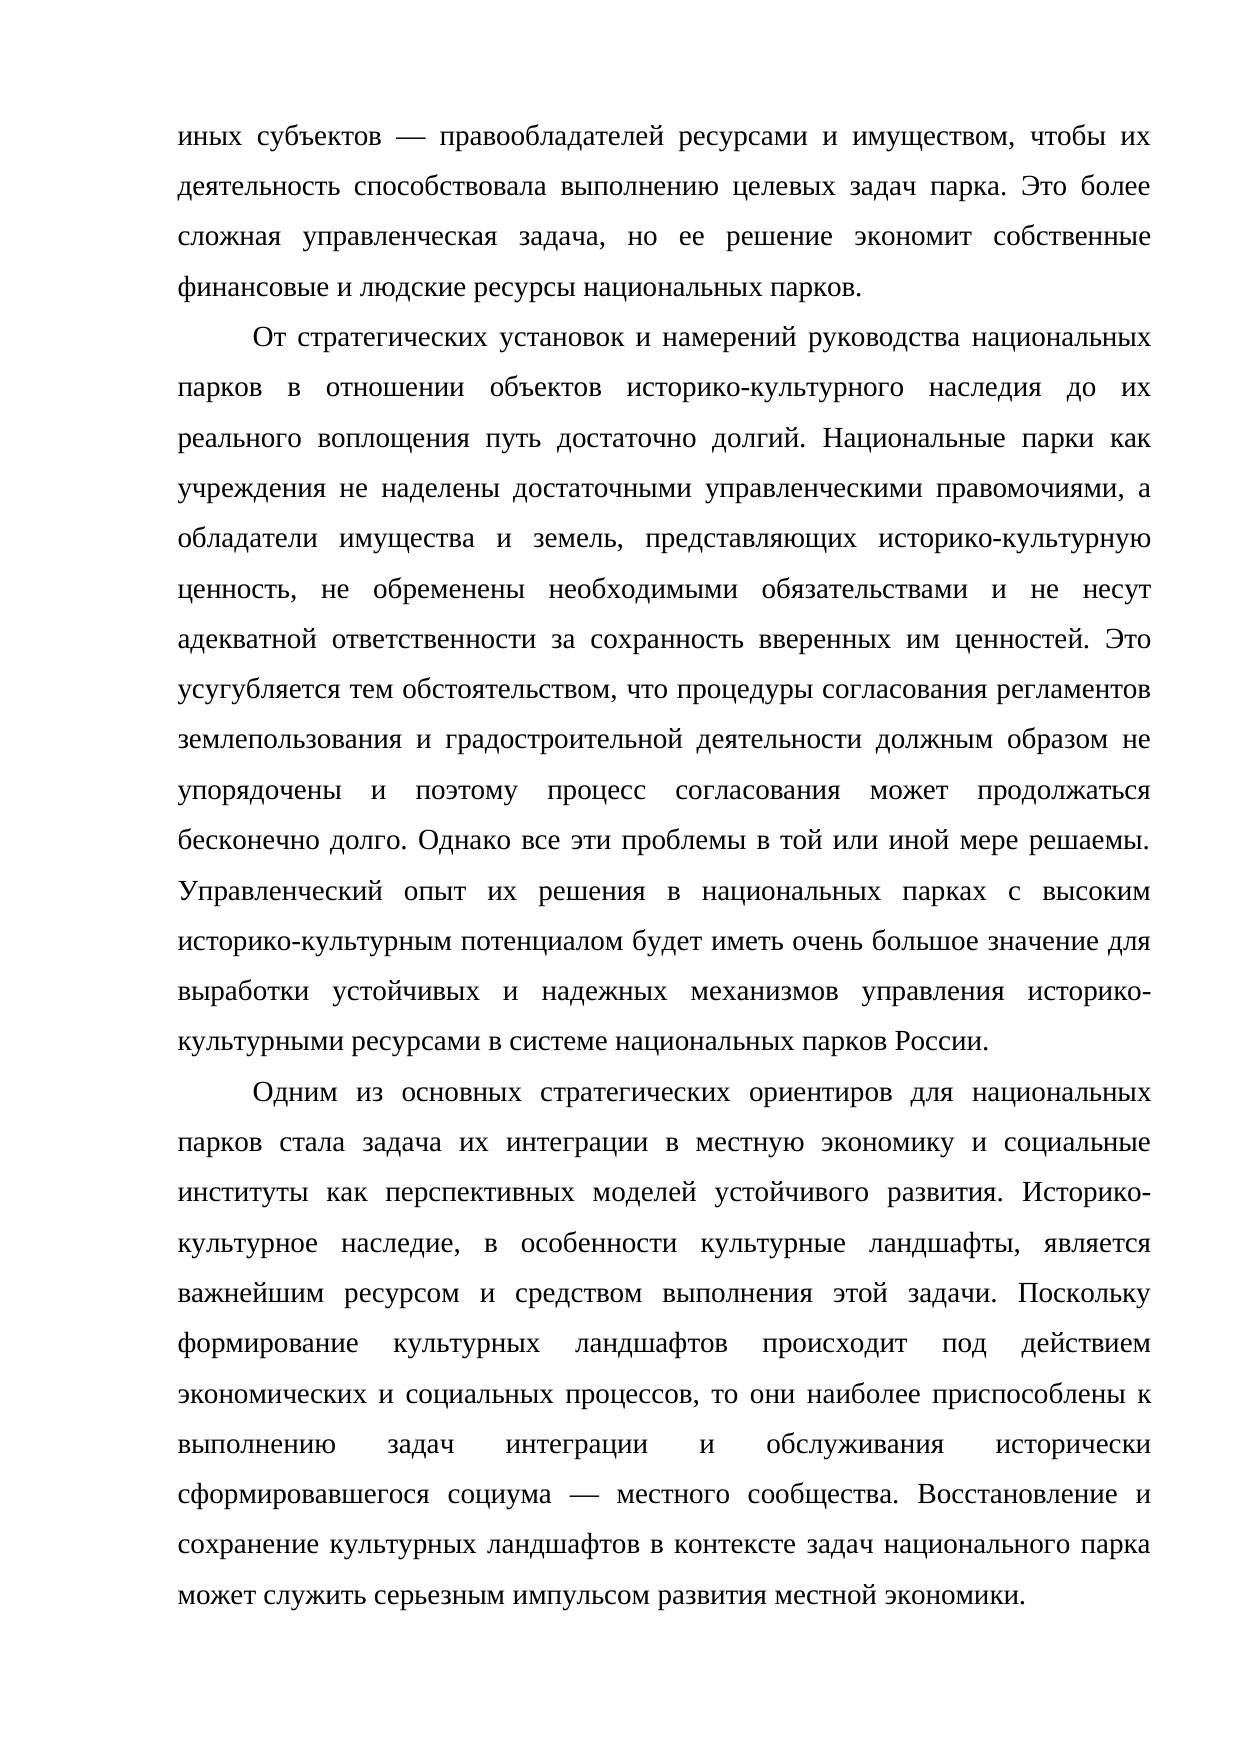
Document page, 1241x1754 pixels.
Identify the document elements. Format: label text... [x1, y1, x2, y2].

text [177, 118, 1152, 303]
text Одним из основных стратегических ориентиров для национальных парков стала задача их интеграции в местную экономику и социальные институты как перспективных моделей устойчивого развития. Историко-культурное наследие, в особенности культурные ландшафты, является важнейшим ресурсом и средством выполнения этой задачи. Поскольку формирование культурных ландшафтов происходит под действием экономических и социальных процессов, то они наиболее приспособлены к выполнению задач интеграции и обслуживания исторически сформировавшегося социума — местного сообщества. Восстановление и сохранение культурных ландшафтов в контексте задач национального парка может служить серьезным импульсом развития местной экономики. [177, 1074, 1152, 1611]
text От стратегических установок и намерений руководства национальных парков в отношении объектов историко-культурного наследия до их реального воплощения путь достаточно долгий. Национальные парки как учреждения не наделены достаточными управленческими правомочиями, а обладатели имущества и земель, представляющих историко-культурную ценность, не обременены необходимыми обязательствами и не несут адекватной ответственности за сохранность вверенных им ценностей. Это усугубляется тем обстоятельством, что процедуры согласования регламентов землепользования и градостроительной деятельности должным образом не упорядочены и поэтому процесс согласования может продолжаться бесконечно долго. Однако все эти проблемы в той или иной мере решаемы. Управленческий опыт их решения в национальных парках с высоким историко-культурным потенциалом будет иметь очень большое значение для выработки устойчивых и надежных механизмов управления историко-культурными ресурсами в системе национальных парков России. [177, 319, 1152, 1057]
